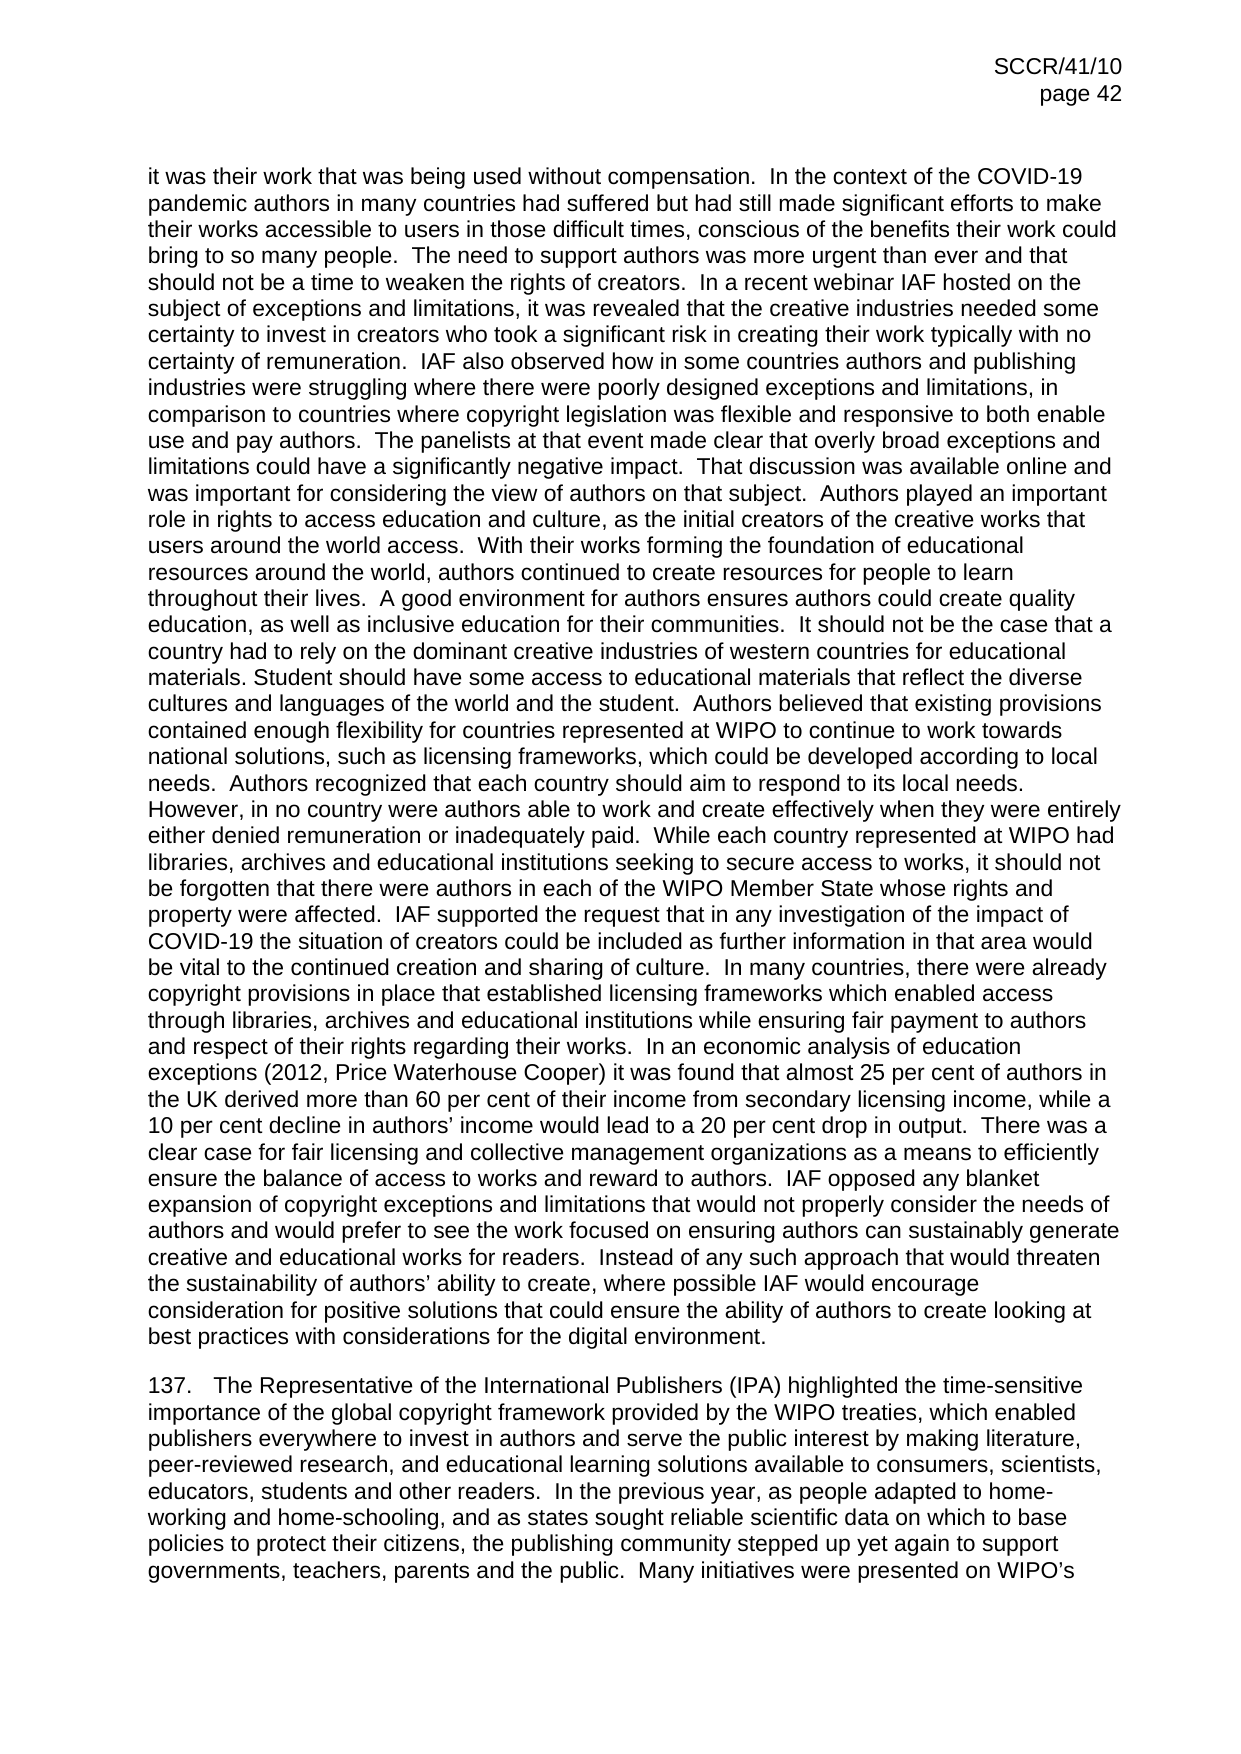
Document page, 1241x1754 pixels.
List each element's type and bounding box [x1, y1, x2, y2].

list [148, 163, 1122, 1349]
list [148, 1372, 1122, 1583]
